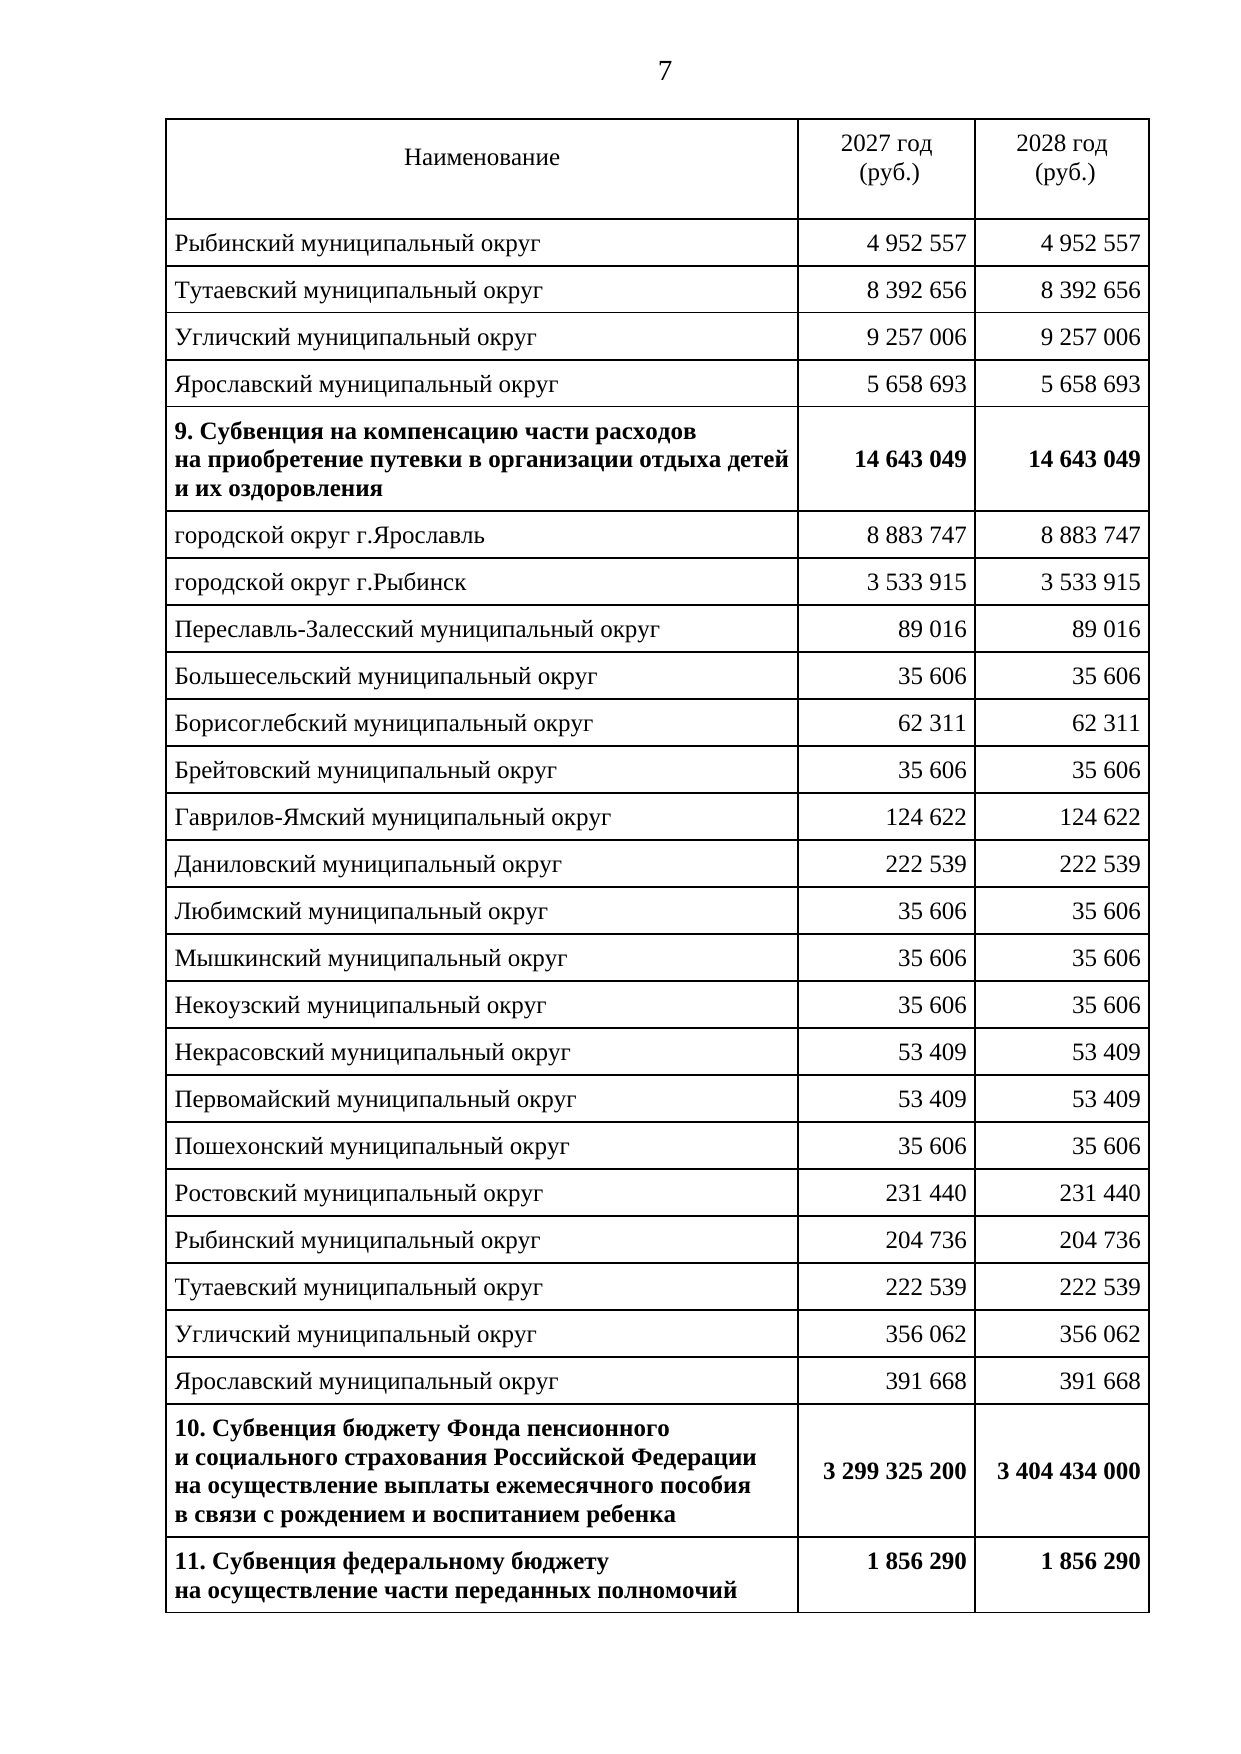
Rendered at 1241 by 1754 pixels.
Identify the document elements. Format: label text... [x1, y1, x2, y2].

table_cell 9 257 006 [976, 313, 1148, 359]
table_cell 35 606 [799, 935, 974, 980]
table_cell Ярославский муниципальный округ [167, 1358, 797, 1403]
table_cell 1 856 290 [799, 1538, 974, 1612]
table_cell 35 606 [976, 653, 1148, 698]
table_cell 231 440 [799, 1170, 974, 1215]
table_cell Любимский муниципальный округ [167, 888, 797, 933]
table_cell городской округ г.Ярославль [167, 512, 797, 557]
table_cell 35 606 [799, 653, 974, 698]
table_cell 14 643 049 [976, 407, 1148, 510]
table_cell 8 392 656 [976, 267, 1148, 312]
table_cell 35 606 [976, 982, 1148, 1027]
table_cell Гаврилов-Ямский муниципальный округ [167, 794, 797, 839]
table_cell 222 539 [976, 841, 1148, 886]
table_cell Даниловский муниципальный округ [167, 841, 797, 886]
table_cell 35 606 [799, 982, 974, 1027]
table_cell 124 622 [799, 794, 974, 839]
table_cell 204 736 [799, 1217, 974, 1262]
table_cell Борисоглебский муниципальный округ [167, 700, 797, 745]
table_cell Некоузский муниципальный округ [167, 982, 797, 1027]
table_cell 4 952 557 [799, 220, 974, 265]
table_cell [167, 1538, 797, 1612]
table_cell 5 658 693 [799, 361, 974, 406]
table_cell 3 533 915 [976, 559, 1148, 604]
table_cell Рыбинский муниципальный округ [167, 220, 797, 265]
table_cell 5 658 693 [976, 361, 1148, 406]
table_cell 8 883 747 [799, 512, 974, 557]
table_cell 4 952 557 [976, 220, 1148, 265]
table_cell 89 016 [976, 606, 1148, 651]
table_cell Брейтовский муниципальный округ [167, 747, 797, 792]
table_cell 35 606 [799, 747, 974, 792]
table_cell Большесельский муниципальный округ [167, 653, 797, 698]
table_cell 35 606 [799, 1123, 974, 1168]
table_cell 53 409 [976, 1076, 1148, 1121]
table_cell 53 409 [799, 1029, 974, 1074]
table_cell 3 299 325 200 [799, 1405, 974, 1536]
table_cell 35 606 [976, 888, 1148, 933]
table_cell 9 257 006 [799, 313, 974, 359]
table_cell Ростовский муниципальный округ [167, 1170, 797, 1215]
table_cell 53 409 [799, 1076, 974, 1121]
table_cell 35 606 [799, 888, 974, 933]
table_cell 8 883 747 [976, 512, 1148, 557]
table_cell Рыбинский муниципальный округ [167, 1217, 797, 1262]
table_cell Тутаевский муниципальный округ [167, 1264, 797, 1309]
table_cell 8 392 656 [799, 267, 974, 312]
table_cell 391 668 [976, 1358, 1148, 1403]
table_cell Переславль-Залесский муниципальный округ [167, 606, 797, 651]
table_cell Некрасовский муниципальный округ [167, 1029, 797, 1074]
table_cell Мышкинский муниципальный округ [167, 935, 797, 980]
table_cell 62 311 [799, 700, 974, 745]
table_cell 1 856 290 [976, 1538, 1148, 1612]
table_cell 356 062 [976, 1311, 1148, 1356]
table_cell 35 606 [976, 747, 1148, 792]
table_cell Ярославский муниципальный округ [167, 361, 797, 406]
table_cell Угличский муниципальный округ [167, 313, 797, 359]
table_cell 222 539 [799, 841, 974, 886]
table_cell 3 533 915 [799, 559, 974, 604]
table_cell 231 440 [976, 1170, 1148, 1215]
table_cell городской округ г.Рыбинск [167, 559, 797, 604]
table_cell 14 643 049 [799, 407, 974, 510]
table_cell 204 736 [976, 1217, 1148, 1262]
table_cell Угличский муниципальный округ [167, 1311, 797, 1356]
table_cell Первомайский муниципальный округ [167, 1076, 797, 1121]
table_cell 35 606 [976, 1123, 1148, 1168]
table_cell 62 311 [976, 700, 1148, 745]
table_cell 9. Субвенция на компенсацию части расходов на приобретение путевки в организации отдыха детей и их оздоровления [167, 407, 797, 510]
table_cell 3 404 434 000 [976, 1405, 1148, 1536]
table_cell 53 409 [976, 1029, 1148, 1074]
table_cell 89 016 [799, 606, 974, 651]
table_header Наименование [167, 120, 797, 218]
table_cell 222 539 [799, 1264, 974, 1309]
table_header 2027 год (руб.) [799, 120, 974, 218]
table_cell 222 539 [976, 1264, 1148, 1309]
table_cell 35 606 [976, 935, 1148, 980]
table_cell 124 622 [976, 794, 1148, 839]
table_cell Пошехонский муниципальный округ [167, 1123, 797, 1168]
table_cell 356 062 [799, 1311, 974, 1356]
table_header 2028 год (руб.) [976, 120, 1148, 218]
table_cell 391 668 [799, 1358, 974, 1403]
table_cell Тутаевский муниципальный округ [167, 267, 797, 312]
table_cell 10. Субвенция бюджету Фонда пенсионного и социального страхования Российской Федерации на осуществление выплаты ежемесячного пособия в связи с рождением и воспитанием ребенка [167, 1405, 797, 1536]
